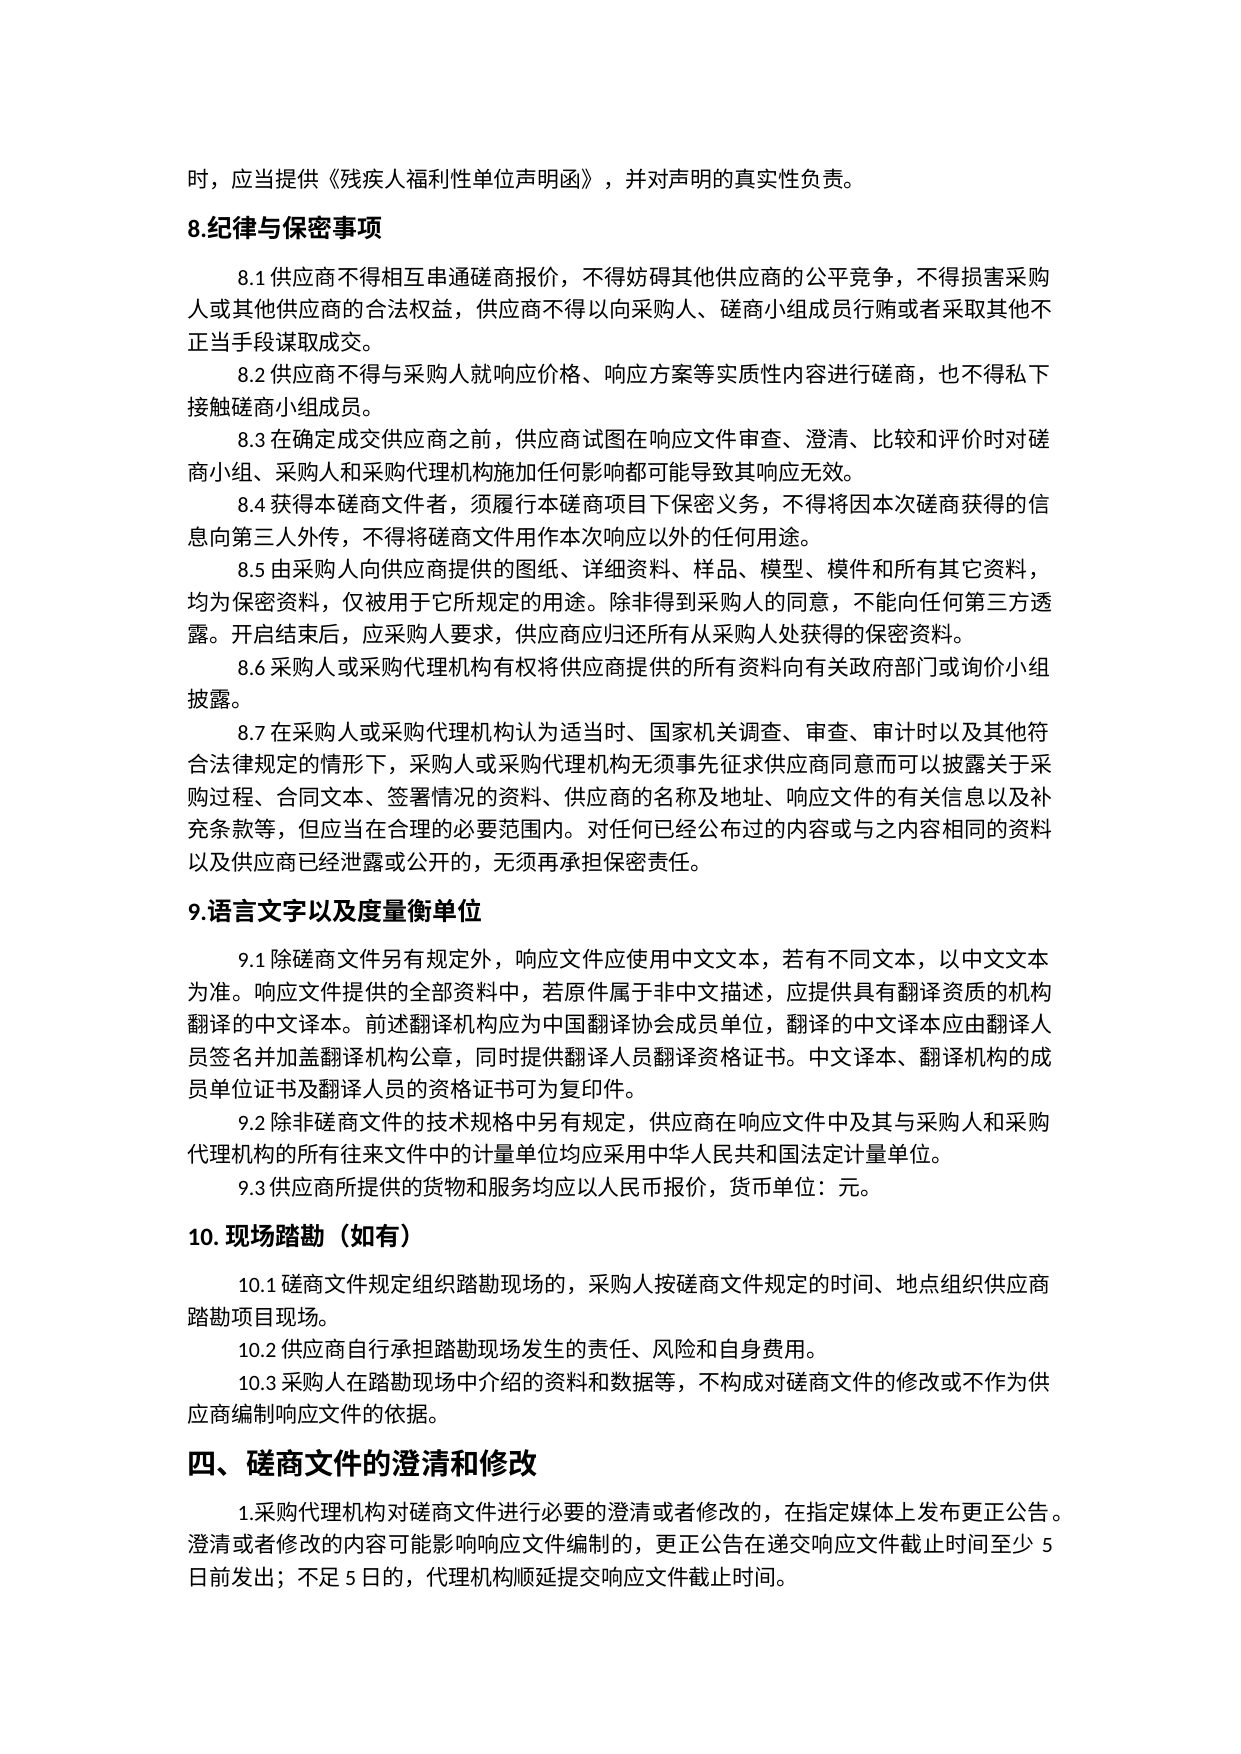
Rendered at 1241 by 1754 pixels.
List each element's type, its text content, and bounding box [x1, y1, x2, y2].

text 8.2供应商不得与采购人就响应价格、响应方案等实质性内容进行磋商，也不得私下接触磋商小组成员。 [187, 357, 1053, 422]
text 8.1供应商不得相互串通磋商报价，不得妨碍其他供应商的公平竞争，不得损害采购人或其他供应商的合法权益，供应商不得以向采购人、磋商小组成员行贿或者采取其他不正当手段谋取成交。 [187, 259, 1053, 357]
text 8.4获得本磋商文件者，须履行本磋商项目下保密义务，不得将因本次磋商获得的信息向第三人外传，不得将磋商文件用作本次响应以外的任何用途。 [187, 487, 1053, 552]
text 1.采购代理机构对磋商文件进行必要的澄清或者修改的，在指定媒体上发布更正公告。澄清或者修改的内容可能影响响应文件编制的，更正公告在递交响应文件截止时间至少5日前发出；不足5日的，代理机构顺延提交响应文件截止时间。 [187, 1494, 1053, 1592]
text 10.3采购人在踏勘现场中介绍的资料和数据等，不构成对磋商文件的修改或不作为供应商编制响应文件的依据。 [187, 1364, 1053, 1429]
text 10.1磋商文件规定组织踏勘现场的，采购人按磋商文件规定的时间、地点组织供应商踏勘项目现场。 [187, 1267, 1053, 1332]
text 8.7在采购人或采购代理机构认为适当时、国家机关调查、审查、审计时以及其他符合法律规定的情形下，采购人或采购代理机构无须事先征求供应商同意而可以披露关于采购过程、合同文本、签署情况的资料、供应商的名称及地址、响应文件的有关信息以及补充条款等，但应当在合理的必要范围内。对任何已经公布过的内容或与之内容相同的资料，以及供应商已经泄露或公开的，无须再承担保密责任。 [187, 714, 1053, 877]
text 9.2除非磋商文件的技术规格中另有规定，供应商在响应文件中及其与采购人和采购代理机构的所有往来文件中的计量单位均应采用中华人民共和国法定计量单位。 [187, 1104, 1053, 1169]
text 8.纪律与保密事项 [187, 194, 1053, 259]
text 四、磋商文件的澄清和修改 [187, 1429, 1053, 1494]
text 9.语言文字以及度量衡单位 [187, 877, 1053, 942]
text 9.3供应商所提供的货物和服务均应以人民币报价，货币单位：元。 [187, 1169, 1053, 1202]
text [187, 162, 1053, 194]
text 8.5由采购人向供应商提供的图纸、详细资料、样品、模型、模件和所有其它资料，均为保密资料，仅被用于它所规定的用途。除非得到采购人的同意，不能向任何第三方透露。开启结束后，应采购人要求，供应商应归还所有从采购人处获得的保密资料。 [187, 552, 1053, 649]
text 8.6采购人或采购代理机构有权将供应商提供的所有资料向有关政府部门或询价小组披露。 [187, 649, 1053, 714]
text 10.2供应商自行承担踏勘现场发生的责任、风险和自身费用。 [187, 1332, 1053, 1364]
text 9.1除磋商文件另有规定外，响应文件应使用中文文本，若有不同文本，以中文文本为准。响应文件提供的全部资料中，若原件属于非中文描述，应提供具有翻译资质的机构翻译的中文译本。前述翻译机构应为中国翻译协会成员单位，翻译的中文译本应由翻译人员签名并加盖翻译机构公章，同时提供翻译人员翻译资格证书。中文译本、翻译机构的成员单位证书及翻译人员的资格证书可为复印件。 [187, 942, 1053, 1104]
text 10. 现场踏勘（如有） [187, 1202, 1053, 1267]
text 8.3在确定成交供应商之前，供应商试图在响应文件审查、澄清、比较和评价时对磋商小组、采购人和采购代理机构施加任何影响都可能导致其响应无效。 [187, 422, 1053, 487]
